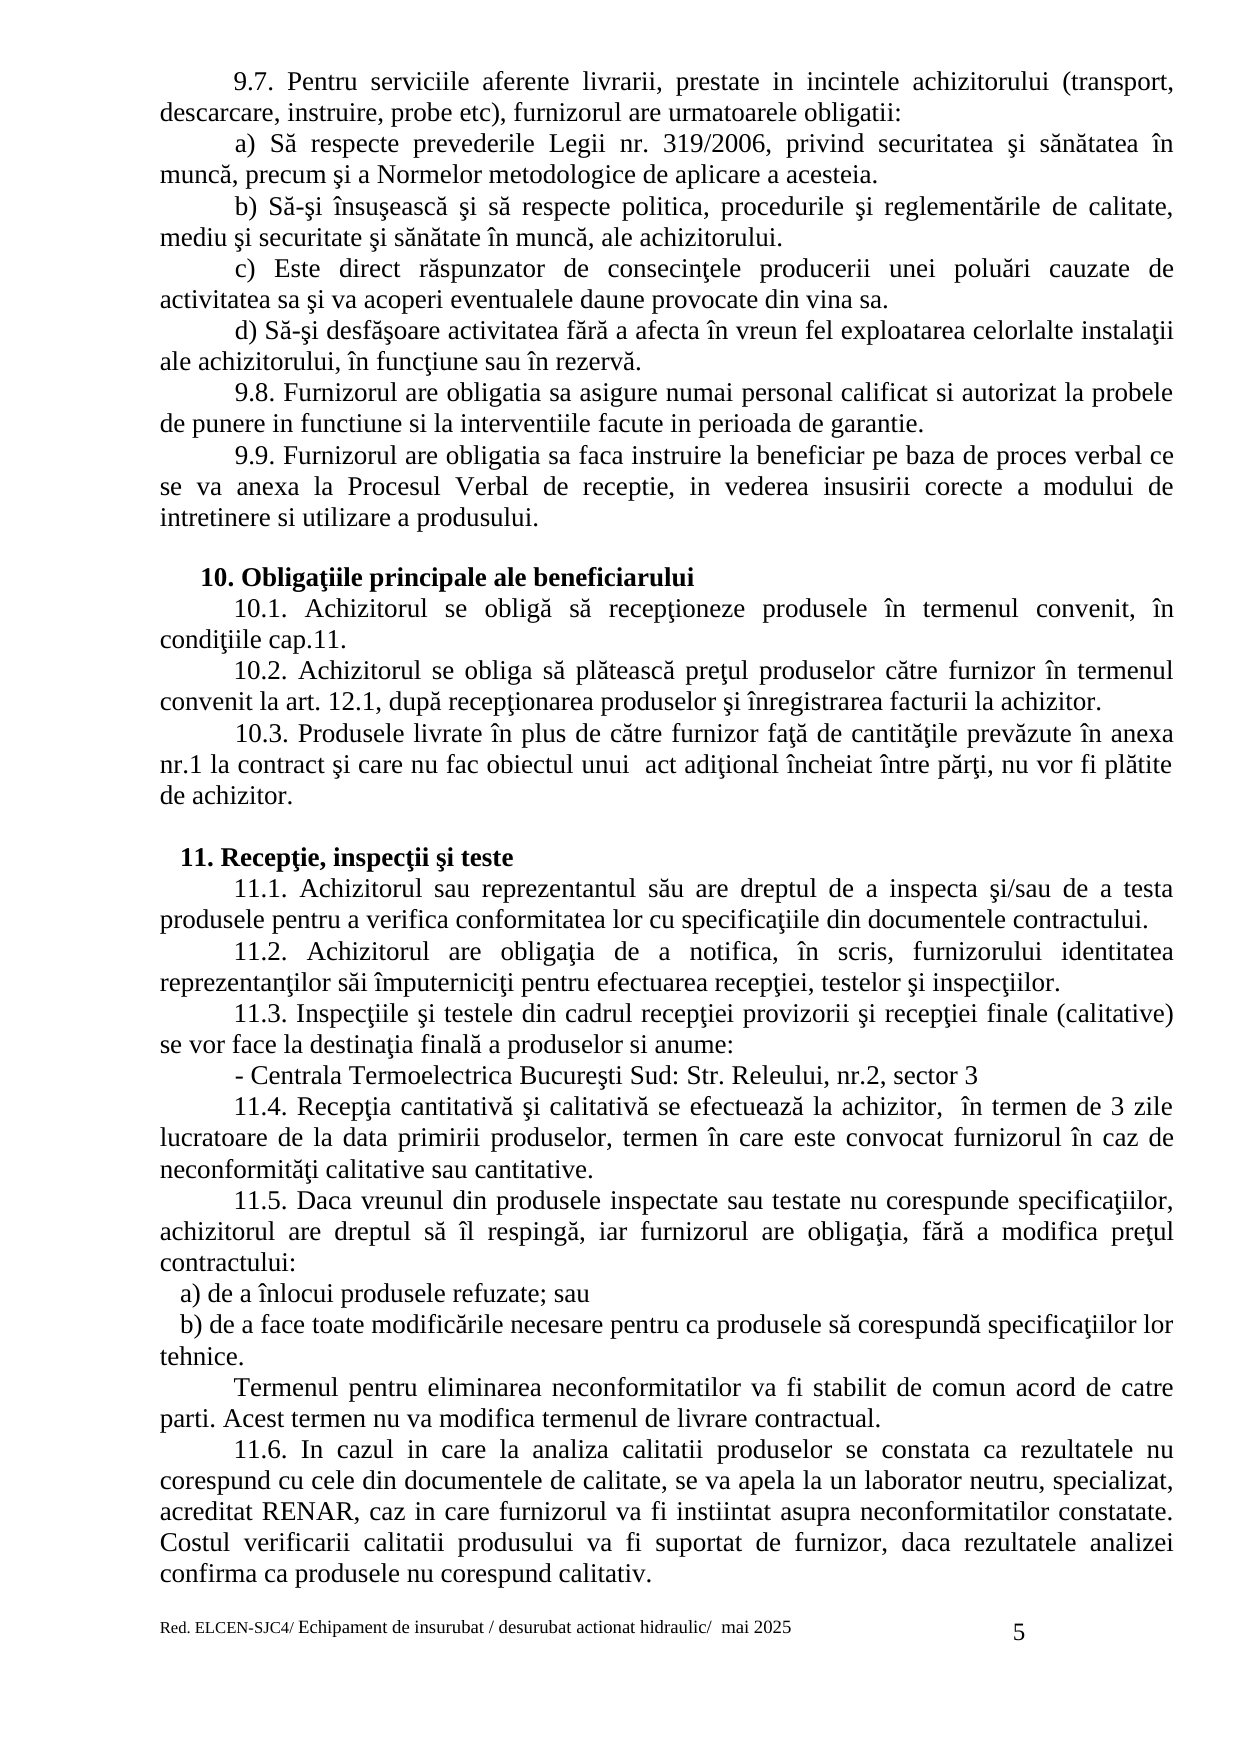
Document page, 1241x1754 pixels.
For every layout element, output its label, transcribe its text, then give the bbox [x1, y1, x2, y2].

text b) Să-şi însuşească şi să respecte politica, procedurile şi reglementările de calitate, mediu şi securitate şi sănătate în muncă, ale achizitorului. [159, 189, 1175, 252]
text - Centrala Termoelectrica Bucureşti Sud: Str. Releului, nr.2, sector 3 [159, 1059, 1175, 1090]
text c) Este direct răspunzator de consecinţele producerii unei poluări cauzate de activitatea sa şi va acoperi eventualele daune provocate din vina sa. [159, 252, 1175, 314]
text a) de a înlocui produsele refuzate; sau [159, 1277, 1175, 1308]
text 11.1. Achizitorul sau reprezentantul său are dreptul de a inspecta şi/sau de a testa produsele pentru a verifica conformitatea lor cu specificaţiile din documentele contractului. [159, 872, 1175, 935]
text 10. Obligaţiile principale ale beneficiarului [159, 561, 1175, 592]
text 9.7. Pentru serviciile aferente livrarii, prestate in incintele achizitorului (transport, descarcare, instruire, probe etc), furnizorul are urmatoarele obligatii: [159, 65, 1175, 127]
text a) Să respecte prevederile Legii nr. 319/2006, privind securitatea şi sănătatea în muncă, precum şi a Normelor metodologice de aplicare a acesteia. [159, 127, 1175, 189]
text 11.6. In cazul in care la analiza calitatii produselor se constata ca rezultatele nu corespund cu cele din documentele de calitate, se va apela la un laborator neutru, specializat, acreditat RENAR, caz in care furnizorul va fi instiintat asupra neconformitatilor constatate. Costul verificarii calitatii produsului va fi suportat de furnizor, daca rezultatele analizei confirma ca produsele nu corespund calitativ. [159, 1433, 1175, 1589]
text 10.3. Produsele livrate în plus de către furnizor faţă de cantităţile prevăzute în anexa nr.1 la contract şi care nu fac obiectul unui act adiţional încheiat între părţi, nu vor fi plătite de achizitor. [159, 717, 1175, 810]
text 11.2. Achizitorul are obligaţia de a notifica, în scris, furnizorului identitatea reprezentanţilor săi împuterniciţi pentru efectuarea recepţiei, testelor şi inspecţiilor. [159, 935, 1175, 997]
text 9.9. Furnizorul are obligatia sa faca instruire la beneficiar pe baza de proces verbal ce se va anexa la Procesul Verbal de receptie, in vederea insusirii corecte a modului de intretinere si utilizare a produsului. [159, 439, 1175, 532]
text 11.3. Inspecţiile şi testele din cadrul recepţiei provizorii şi recepţiei finale (calitative) se vor face la destinaţia finală a produselor si anume: [159, 997, 1175, 1059]
text 10.1. Achizitorul se obligă să recepţioneze produsele în termenul convenit, în condiţiile cap.11. [159, 592, 1175, 654]
text 11.4. Recepţia cantitativă şi calitativă se efectuează la achizitor, în termen de 3 zile lucratoare de la data primirii produselor, termen în care este convocat furnizorul în caz de neconformităţi calitative sau cantitative. [159, 1090, 1175, 1184]
text d) Să-şi desfăşoare activitatea fără a afecta în vreun fel exploatarea celorlalte instalaţii ale achizitorului, în funcţiune sau în rezervă. [159, 314, 1175, 376]
text Termenul pentru eliminarea neconformitatilor va fi stabilit de comun acord de catre parti. Acest termen nu va modifica termenul de livrare contractual. [159, 1371, 1175, 1433]
text 9.8. Furnizorul are obligatia sa asigure numai personal calificat si autorizat la probele de punere in functiune si la interventiile facute in perioada de garantie. [159, 376, 1175, 439]
text 11. Recepţie, inspecţii şi teste [159, 841, 1175, 872]
text b) de a face toate modificările necesare pentru ca produsele să corespundă specificaţiilor lor tehnice. [159, 1308, 1175, 1371]
text 11.5. Daca vreunul din produsele inspectate sau testate nu corespunde specificaţiilor, achizitorul are dreptul să îl respingă, iar furnizorul are obligaţia, fără a modifica preţul contractului: [159, 1184, 1175, 1277]
text 10.2. Achizitorul se obliga să plătească preţul produselor către furnizor în termenul convenit la art. 12.1, după recepţionarea produselor şi înregistrarea facturii la achizitor. [159, 654, 1175, 717]
